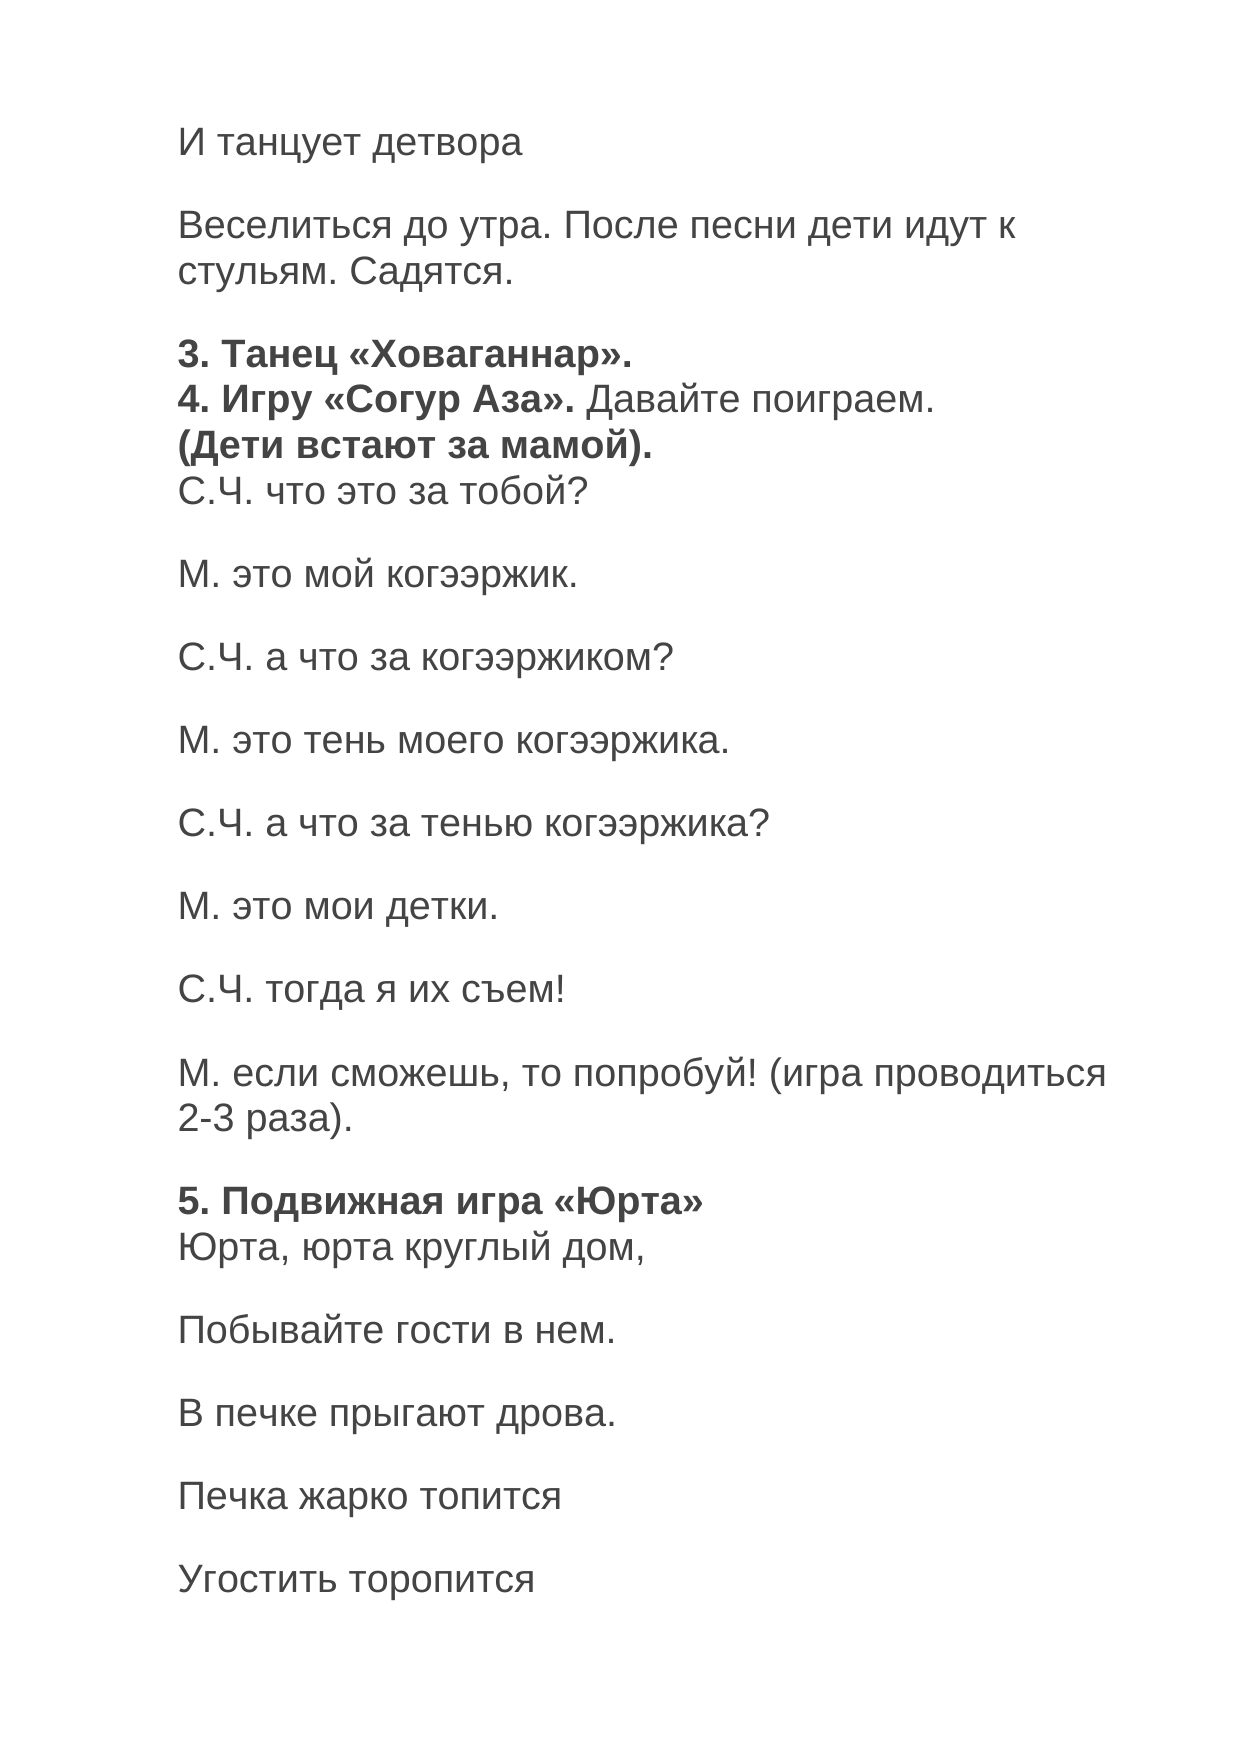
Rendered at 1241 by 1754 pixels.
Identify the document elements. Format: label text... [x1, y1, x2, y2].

text Побывайте гости в нем. [177, 1306, 1152, 1352]
text С.Ч. что это за тобой? [177, 467, 1152, 512]
text М. это тень моего когээржика. [177, 716, 1152, 762]
text И танцует детвора [177, 118, 1152, 164]
text С.Ч. тогда я их съем! [177, 966, 1152, 1011]
text 5. Подвижная игра «Юрта» [177, 1177, 1152, 1223]
text Угостить торопится [177, 1556, 1152, 1601]
text Юрта, юрта круглый дом, [177, 1223, 1152, 1269]
text М. это мои детки. [177, 882, 1152, 928]
text 3. Танец «Ховаганнар». [177, 330, 1152, 376]
text М. это мой когээржик. [177, 550, 1152, 596]
text (Дети встают за мамой). [177, 421, 1152, 467]
text Веселиться до утра. После песни дети идут к стульям. Садятся. [177, 201, 1152, 292]
text В печке прыгают дрова. [177, 1389, 1152, 1435]
text М. если сможешь, то попробуй! (игра проводиться 2-3 раза). [177, 1049, 1152, 1140]
text С.Ч. а что за тенью когээржика? [177, 799, 1152, 845]
text Печка жарко топится [177, 1472, 1152, 1518]
text С.Ч. а что за когээржиком? [177, 633, 1152, 679]
text 4. Игру «Согур Аза». Давайте поиграем. [177, 376, 1152, 421]
